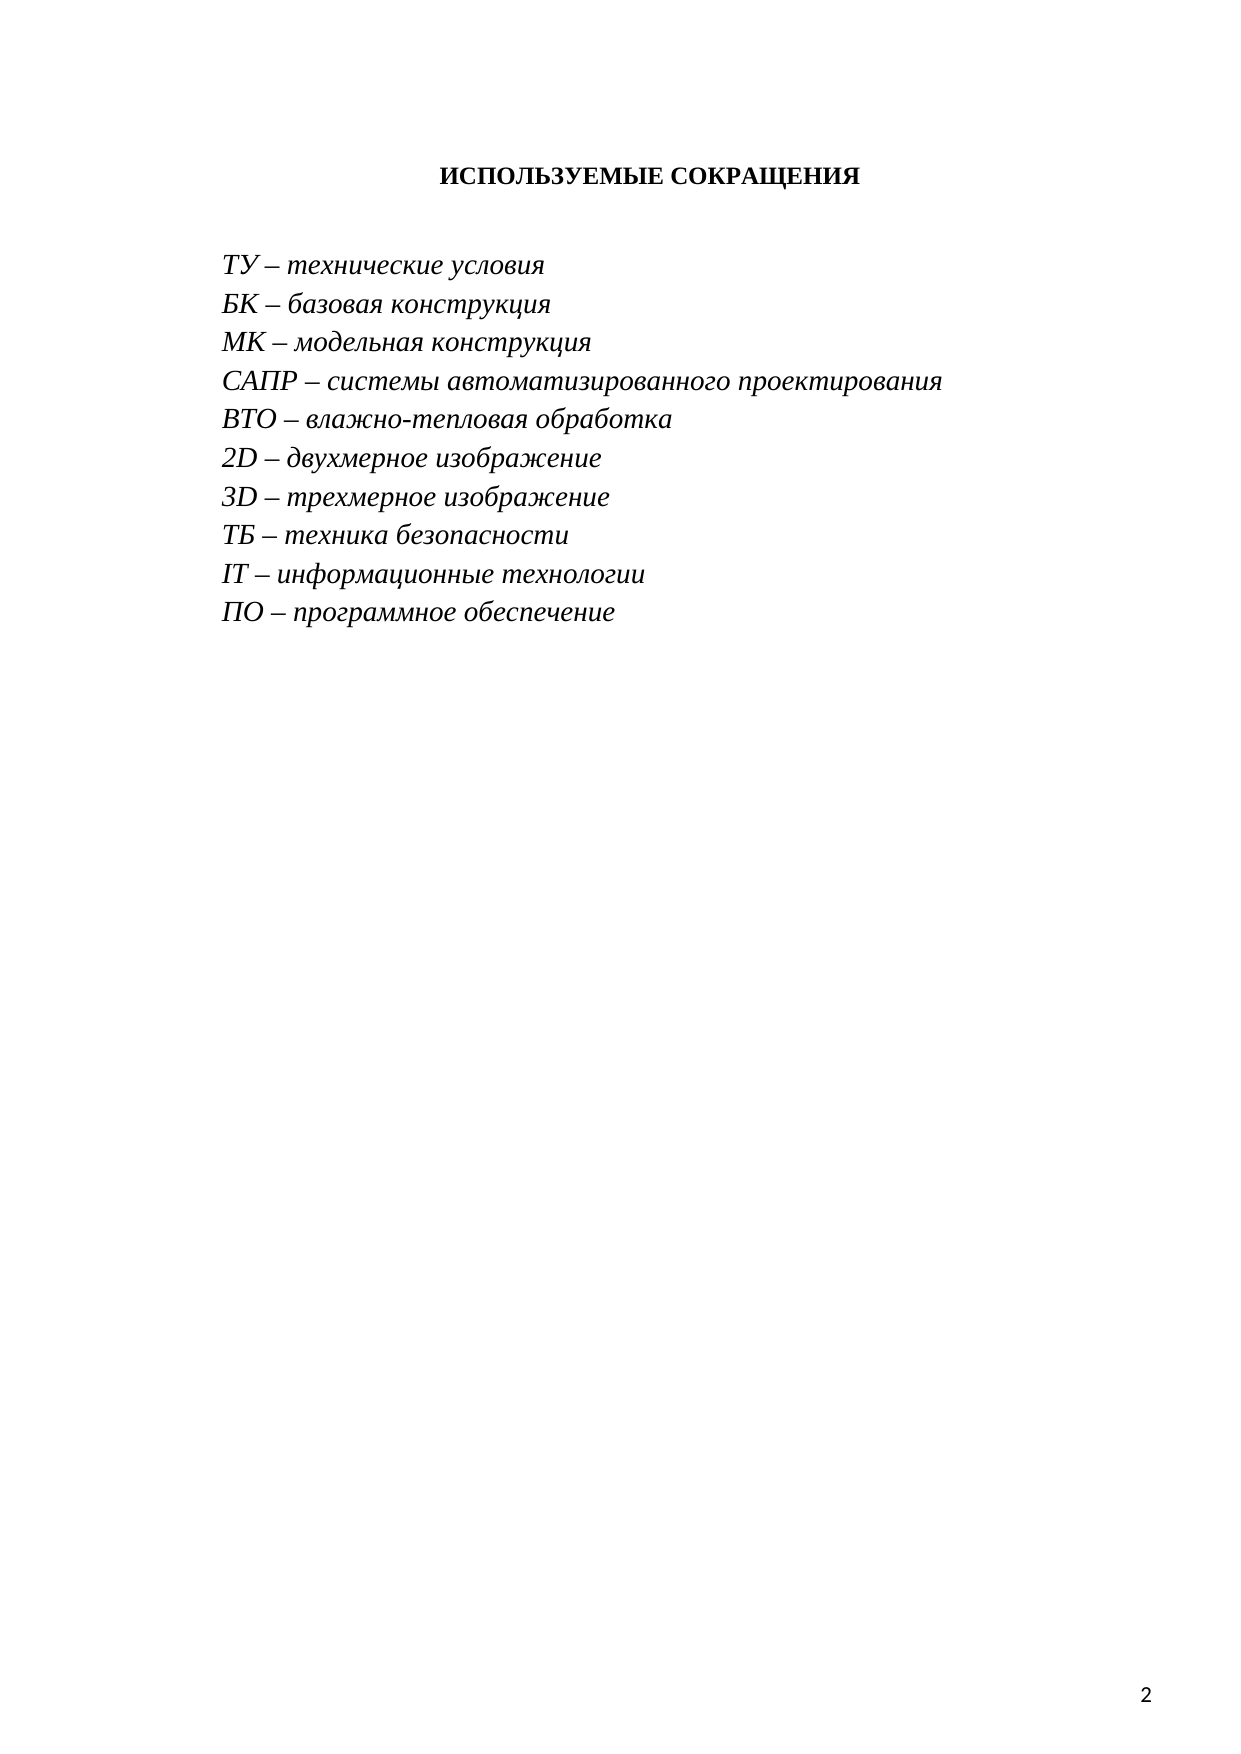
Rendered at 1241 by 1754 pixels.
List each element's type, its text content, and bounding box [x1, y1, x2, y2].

list ИСПОЛЬЗУЕМЫЕ СОКРАЩЕНИЯ [148, 161, 1152, 190]
list БК – базовая конструкция [148, 286, 1152, 319]
list ТУ – технические условия [148, 247, 1152, 281]
list САПР – системы автоматизированного проектирования [148, 363, 1152, 397]
list МК – модельная конструкция [148, 324, 1152, 358]
list 3D – трехмерное изображение [148, 479, 1152, 512]
list ТБ – техника безопасности [148, 517, 1152, 551]
list 2D – двухмерное изображение [148, 440, 1152, 474]
list IT – информационные технологии [148, 556, 1152, 589]
list ВТО – влажно-тепловая обработка [148, 402, 1152, 435]
list ПО – программное обеспечение [148, 594, 1152, 628]
